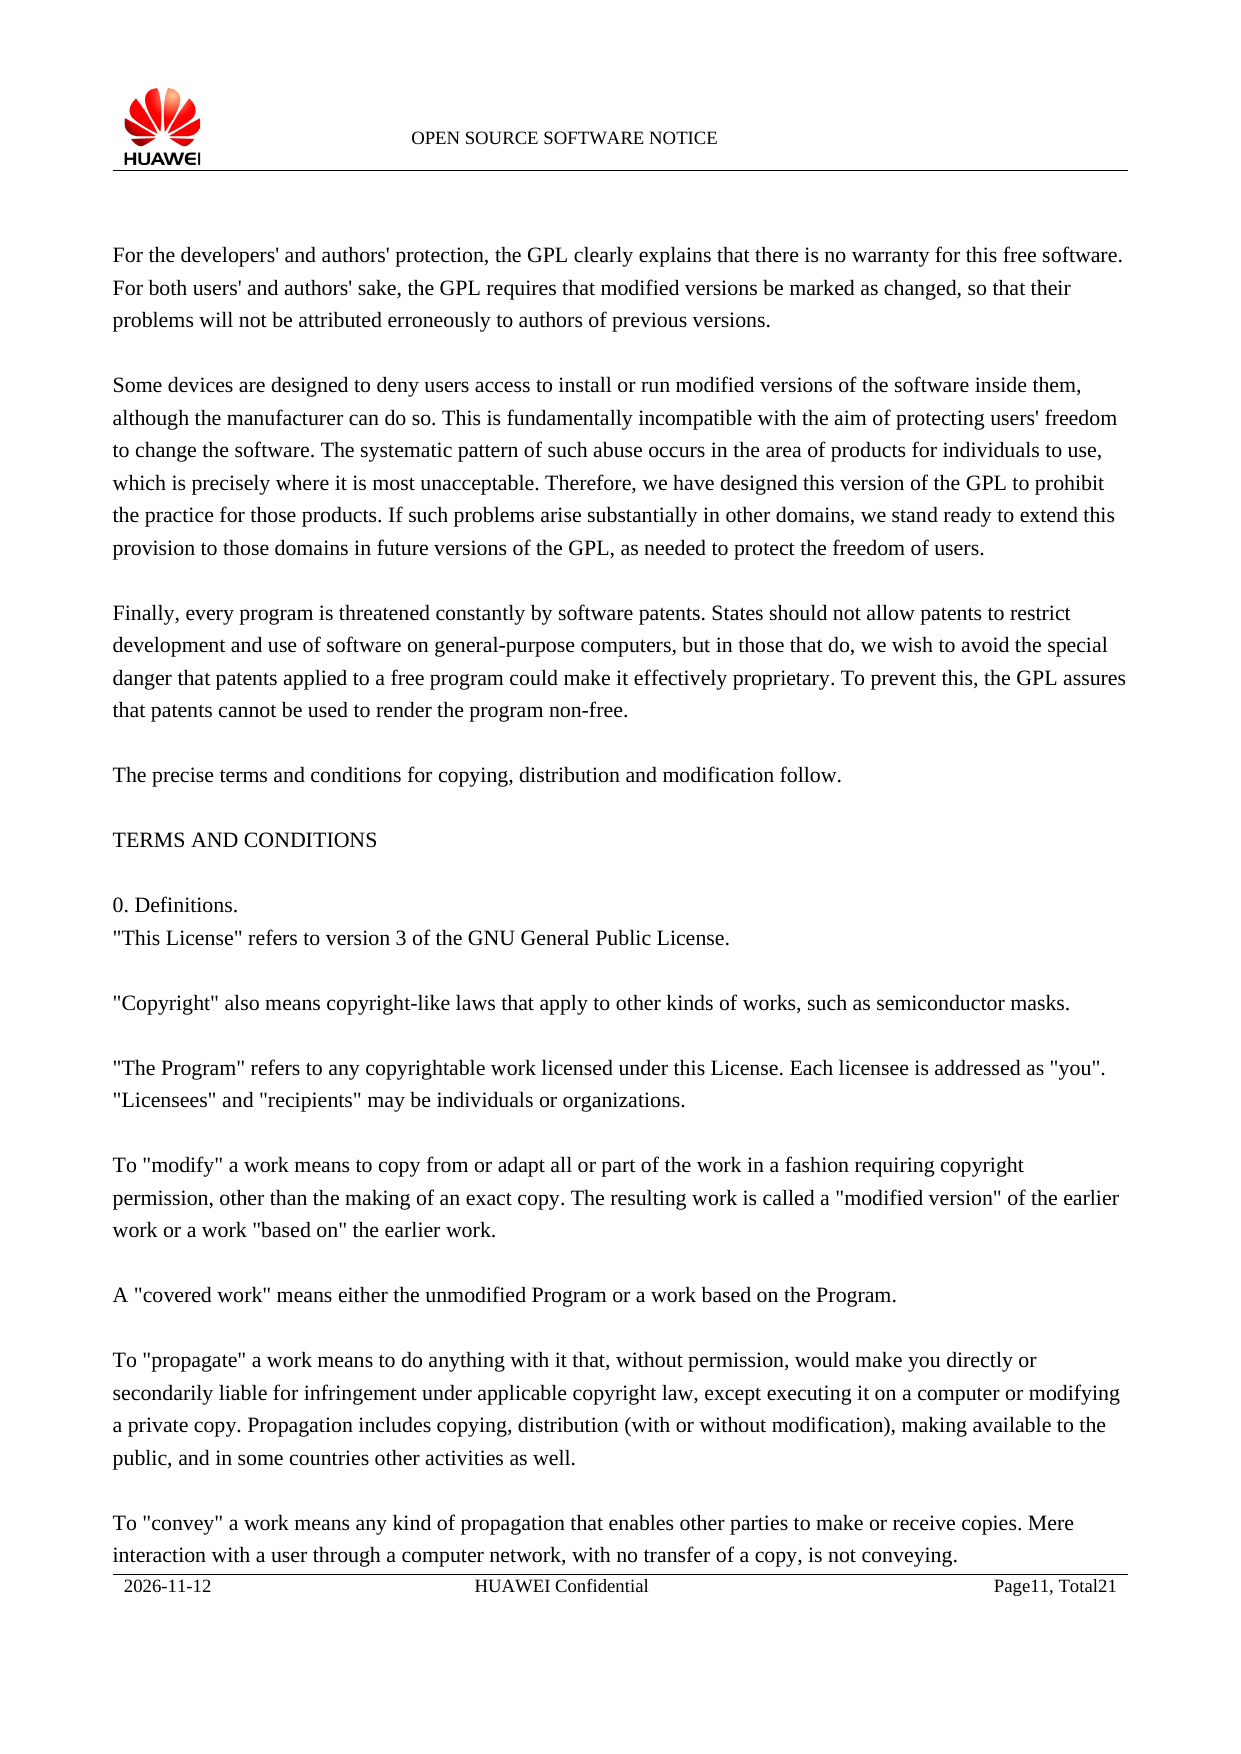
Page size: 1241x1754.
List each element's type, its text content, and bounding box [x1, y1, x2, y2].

text To "propagate" a work means to do anything with it that, without permission, would make you directly or secondarily liable for infringement under applicable copyright law, except executing it on a computer or modifying a private copy. Propagation includes copying, distribution (with or without modification), making available to the public, and in some countries other activities as well. [112, 1344, 1128, 1474]
text 0. Definitions. [112, 889, 1128, 921]
text "Copyright" also means copyright-like laws that apply to other kinds of works, such as semiconductor masks. [112, 986, 1128, 1019]
text Finally, every program is threatened constantly by software patents. States should not allow patents to restrict development and use of software on general-purpose computers, but in those that do, we wish to avoid the special danger that patents applied to a free program could make it effectively proprietary. To prevent this, the GPL assures that patents cannot be used to render the program non-free. [112, 596, 1128, 726]
text "This License" refers to version 3 of the GNU General Public License. [112, 921, 1128, 954]
text Some devices are designed to deny users access to install or run modified versions of the software inside them, although the manufacturer can do so. This is fundamentally incompatible with the aim of protecting users' freedom to change the software. The systematic pattern of such abuse occurs in the area of products for individuals to use, which is precisely where it is most unacceptable. Therefore, we have designed this version of the GPL to prohibit the practice for those products. If such problems arise substantially in other domains, we stand ready to extend this provision to those domains in future versions of the GPL, as needed to protect the freedom of users. [112, 369, 1128, 564]
text To "convey" a work means any kind of propagation that enables other parties to make or receive copies. Mere interaction with a user through a computer network, with no transfer of a copy, is not conveying. [112, 1506, 1128, 1571]
text A "covered work" means either the unmodified Program or a work based on the Program. [112, 1279, 1128, 1311]
text To "modify" a work means to copy from or adapt all or part of the work in a fashion requiring copyright permission, other than the making of an exact copy. The resulting work is called a "modified version" of the earlier work or a work "based on" the earlier work. [112, 1149, 1128, 1246]
text TERMS AND CONDITIONS [112, 824, 1128, 856]
picture [124, 88, 201, 165]
text The precise terms and conditions for copying, distribution and modification follow. [112, 759, 1128, 791]
text "The Program" refers to any copyrightable work licensed under this License. Each licensee is addressed as "you". "Licensees" and "recipients" may be individuals or organizations. [112, 1051, 1128, 1116]
text For the developers' and authors' protection, the GPL clearly explains that there is no warranty for this free software. For both users' and authors' sake, the GPL requires that modified versions be marked as changed, so that their problems will not be attributed erroneously to authors of previous versions. [112, 239, 1128, 336]
